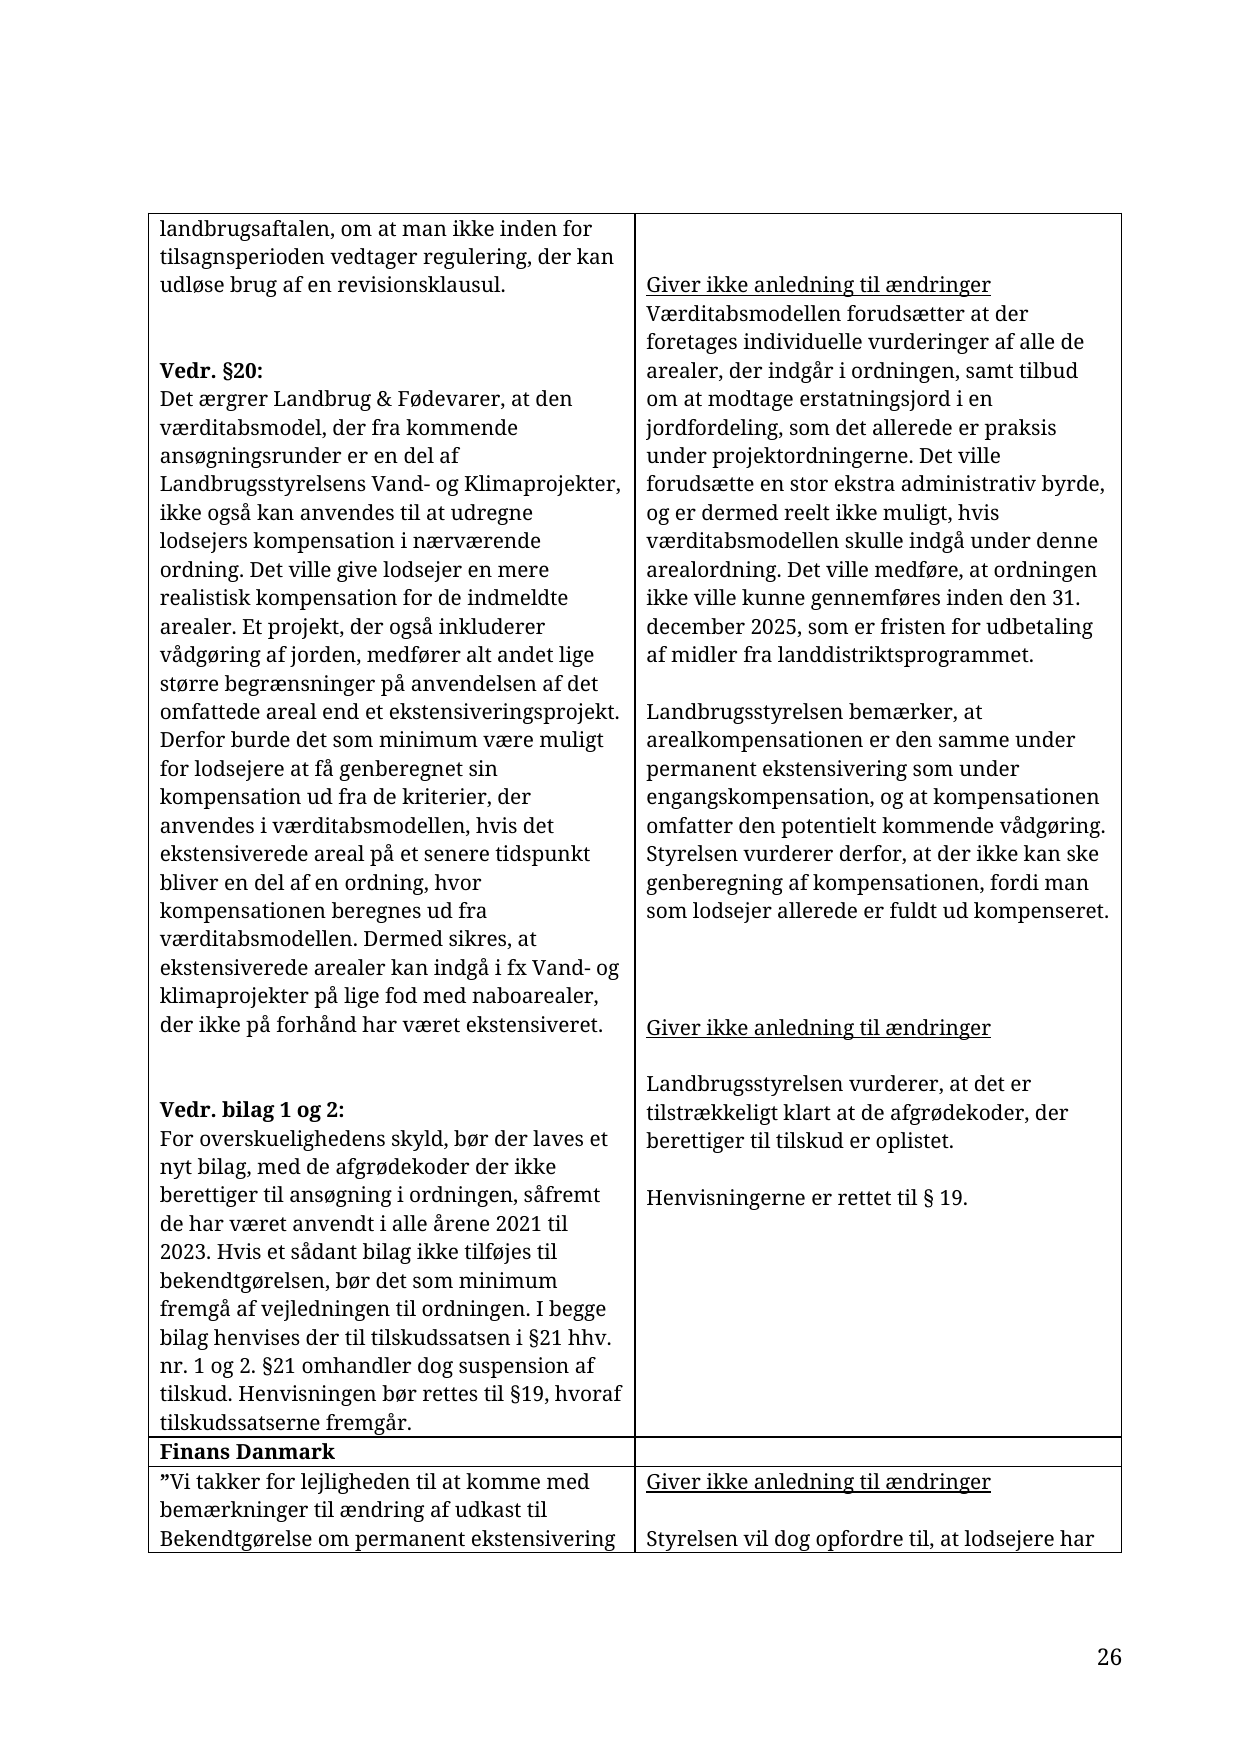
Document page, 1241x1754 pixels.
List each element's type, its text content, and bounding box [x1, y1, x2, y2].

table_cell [636, 1467, 1121, 1552]
table_cell [636, 1438, 1121, 1466]
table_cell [149, 214, 634, 1436]
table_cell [636, 214, 1121, 1436]
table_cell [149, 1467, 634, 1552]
table_cell Finans Danmark [149, 1438, 634, 1466]
